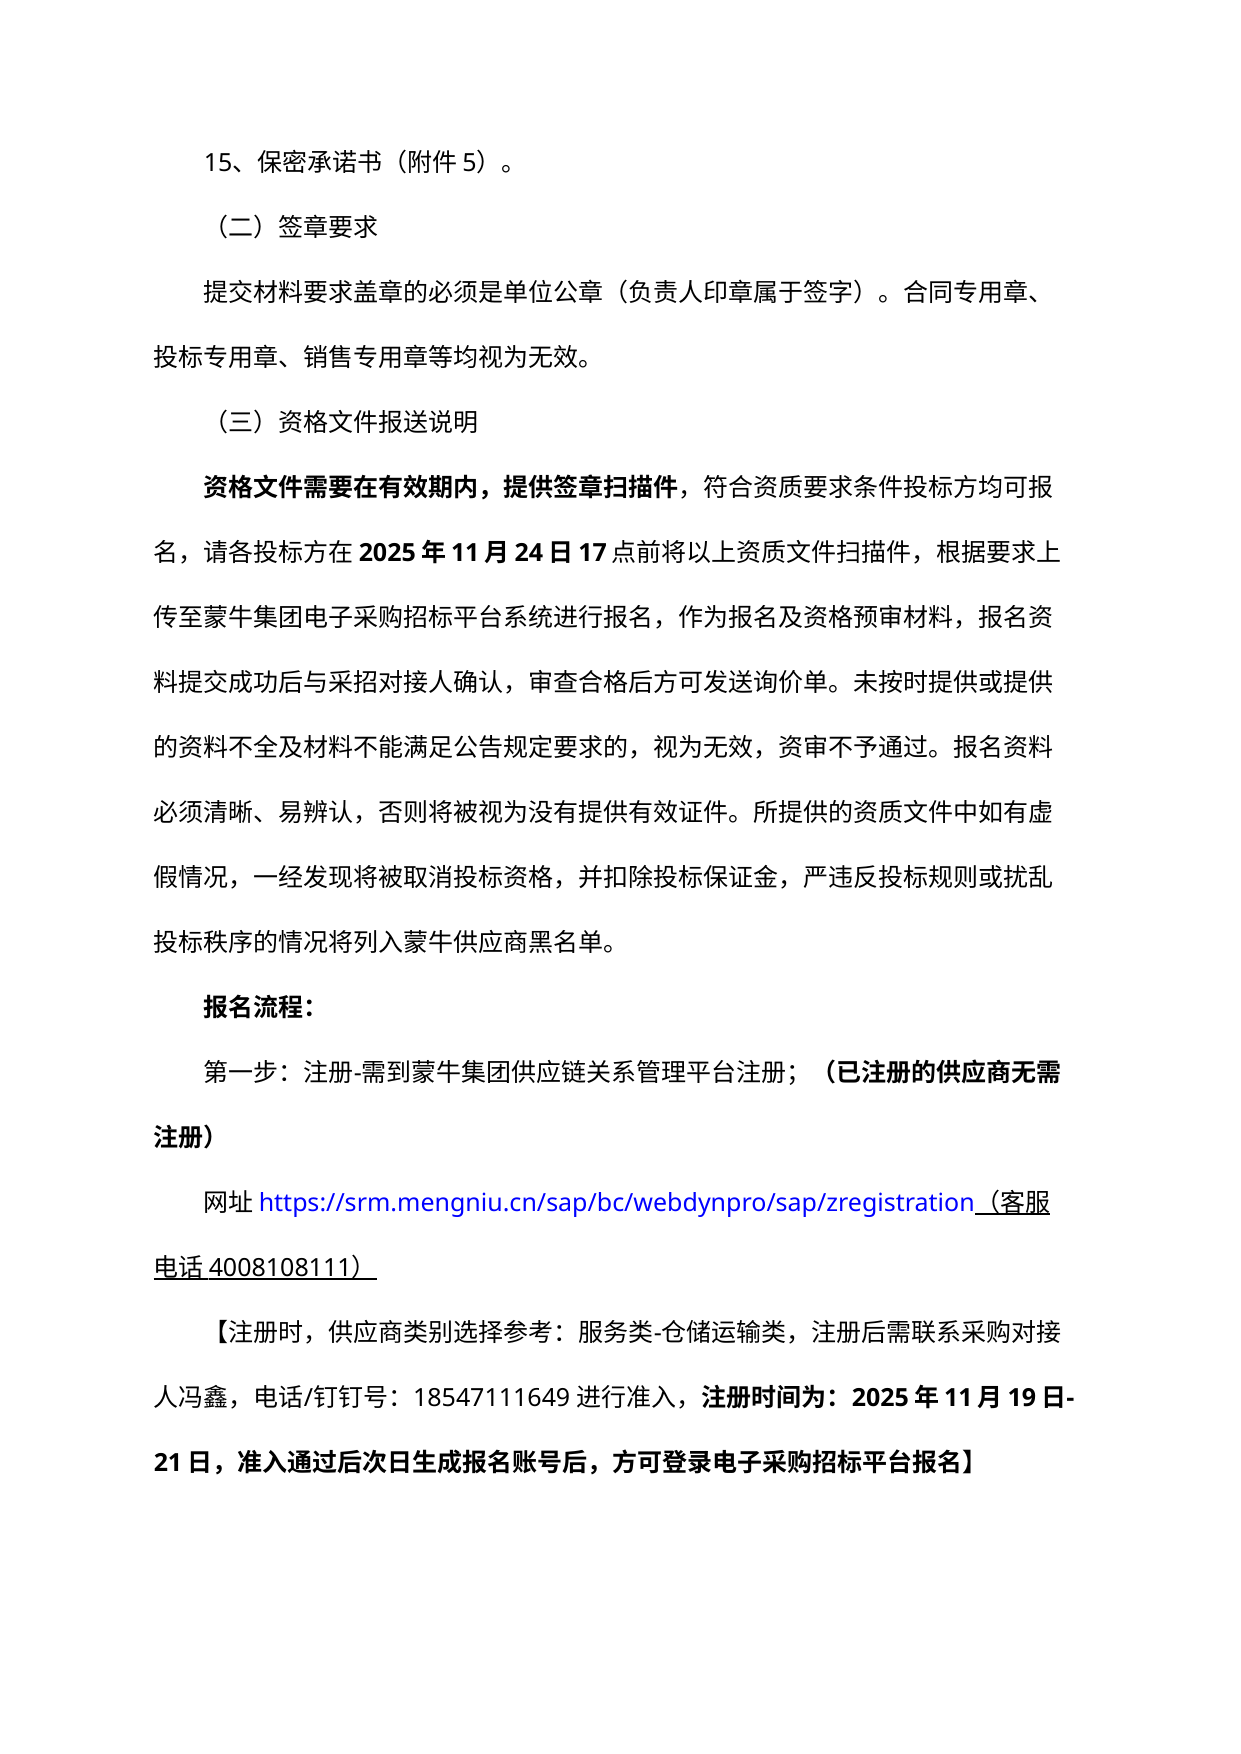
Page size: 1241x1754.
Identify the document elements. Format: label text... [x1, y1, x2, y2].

text （三）资格文件报送说明 [153, 388, 1075, 453]
text 【注册时，供应商类别选择参考：服务类-仓储运输类，注册后需联系采购对接人冯鑫，电话/钉钉号：18547111649 进行准入，注册时间为：2025年11月19日-21日，准入通过后次日生成报名账号后，方可登录电子采购招标平台报名】 [153, 1298, 1075, 1493]
text 提交材料要求盖章的必须是单位公章（负责人印章属于签字）。合同专用章、投标专用章、销售专用章等均视为无效。 [153, 258, 1075, 388]
text 资格文件需要在有效期内，提供签章扫描件，符合资质要求条件投标方均可报名，请各投标方在2025年11月24日17点前将以上资质文件扫描件，根据要求上传至蒙牛集团电子采购招标平台系统进行报名，作为报名及资格预审材料，报名资料提交成功后与采招对接人确认，审查合格后方可发送询价单。未按时提供或提供的资料不全及材料不能满足公告规定要求的，视为无效，资审不予通过。报名资料必须清晰、易辨认，否则将被视为没有提供有效证件。所提供的资质文件中如有虚假情况，一经发现将被取消投标资格，并扣除投标保证金，严违反投标规则或扰乱投标秩序的情况将列入蒙牛供应商黑名单。 [153, 453, 1075, 973]
text 第一步：注册-需到蒙牛集团供应链关系管理平台注册；（已注册的供应商无需注册） [153, 1038, 1075, 1168]
text 网址https://srm.mengniu.cn/sap/bc/webdynpro/sap/zregistration（客服电话4008108111） [153, 1168, 1075, 1298]
text 15、保密承诺书（附件5）。 [153, 128, 1075, 193]
text 报名流程： [153, 973, 1075, 1038]
text （二）签章要求 [153, 193, 1075, 258]
